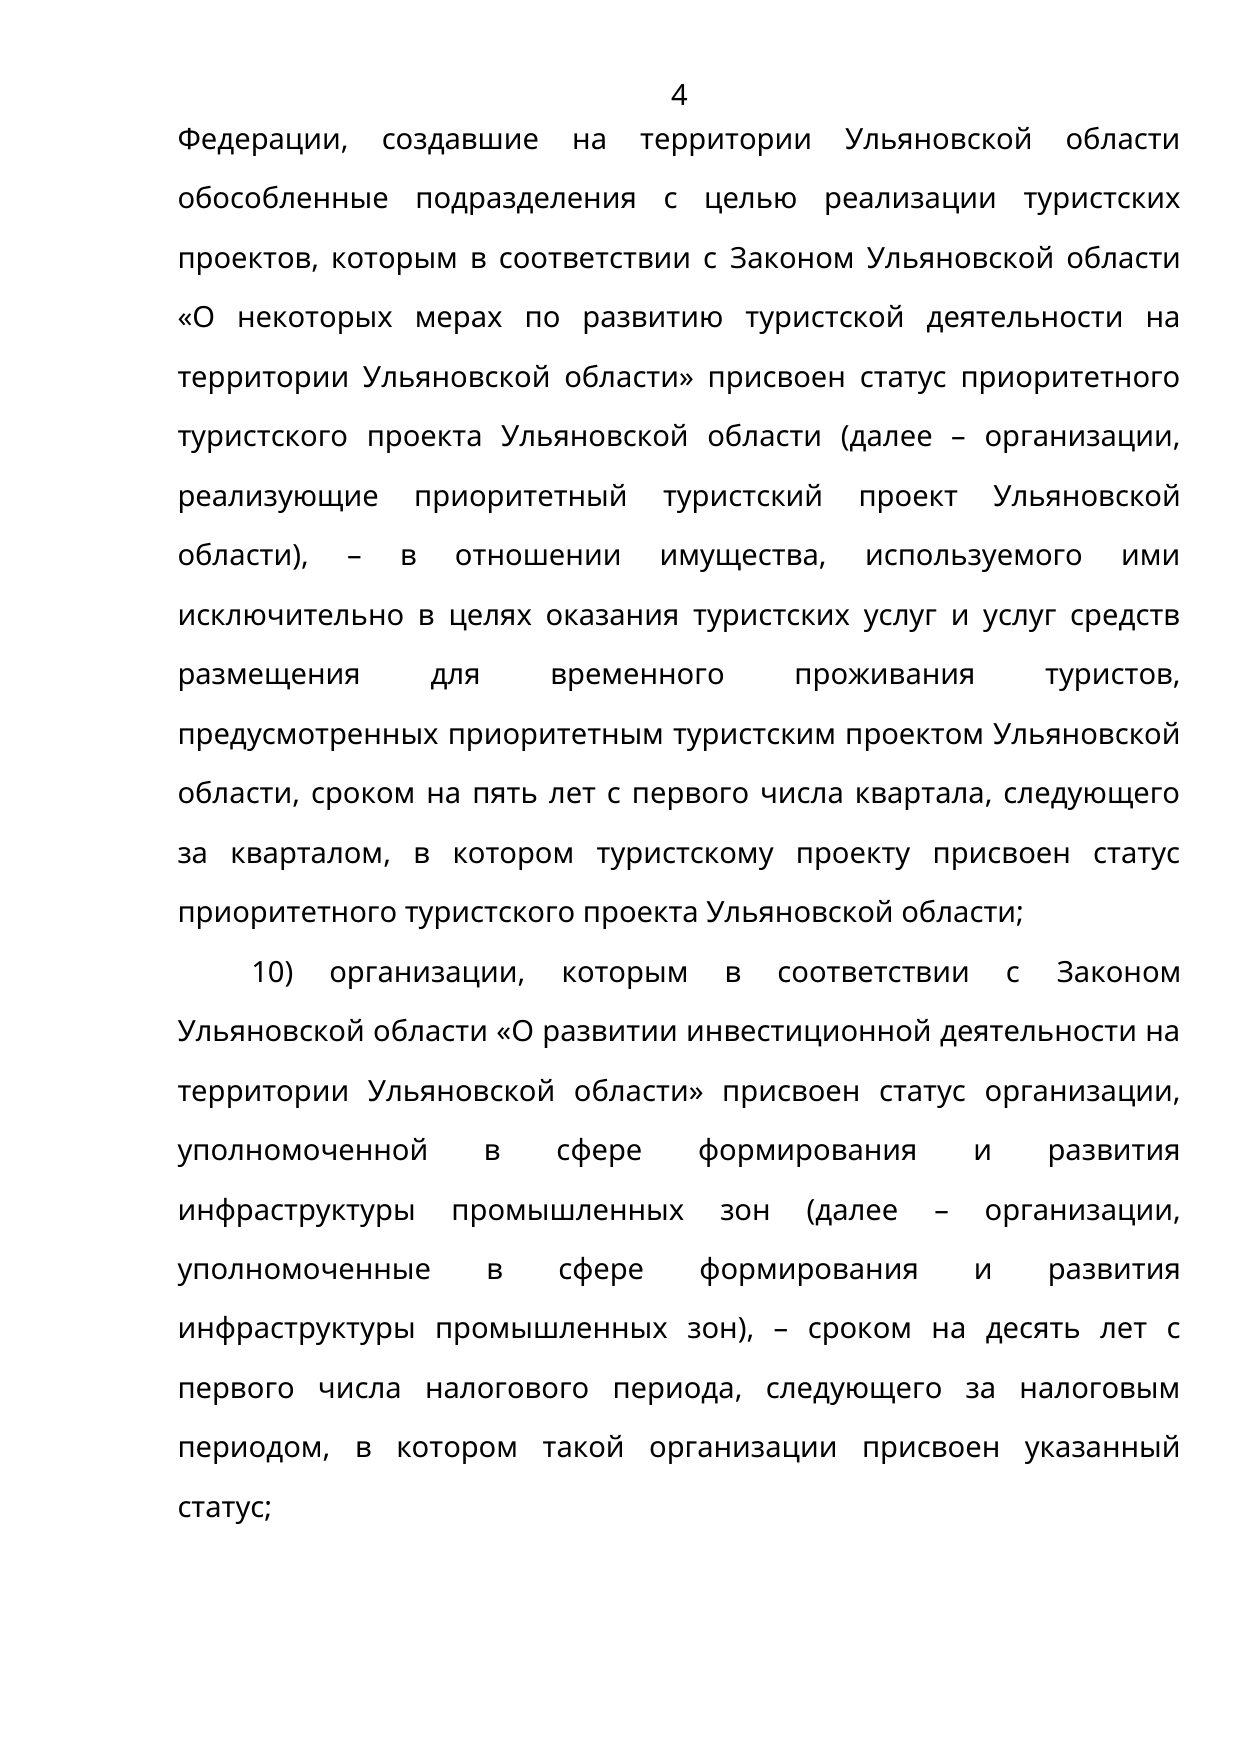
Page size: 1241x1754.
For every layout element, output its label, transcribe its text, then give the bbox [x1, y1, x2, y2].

text 10) организации, которым в соответствии с Законом Ульяновской области «О развитии инвестиционной деятельности на территории Ульяновской области» присвоен статус организации, уполномоченной в сфере формирования и развития инфраструктуры промышленных зон (далее – организации, уполномоченные в сфере формирования и развития инфраструктуры промышленных зон), – сроком на десять лет с первого числа налогового периода, следующего за налоговым периодом, в котором такой организации присвоен указанный статус; [177, 951, 1181, 1526]
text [177, 118, 1181, 931]
